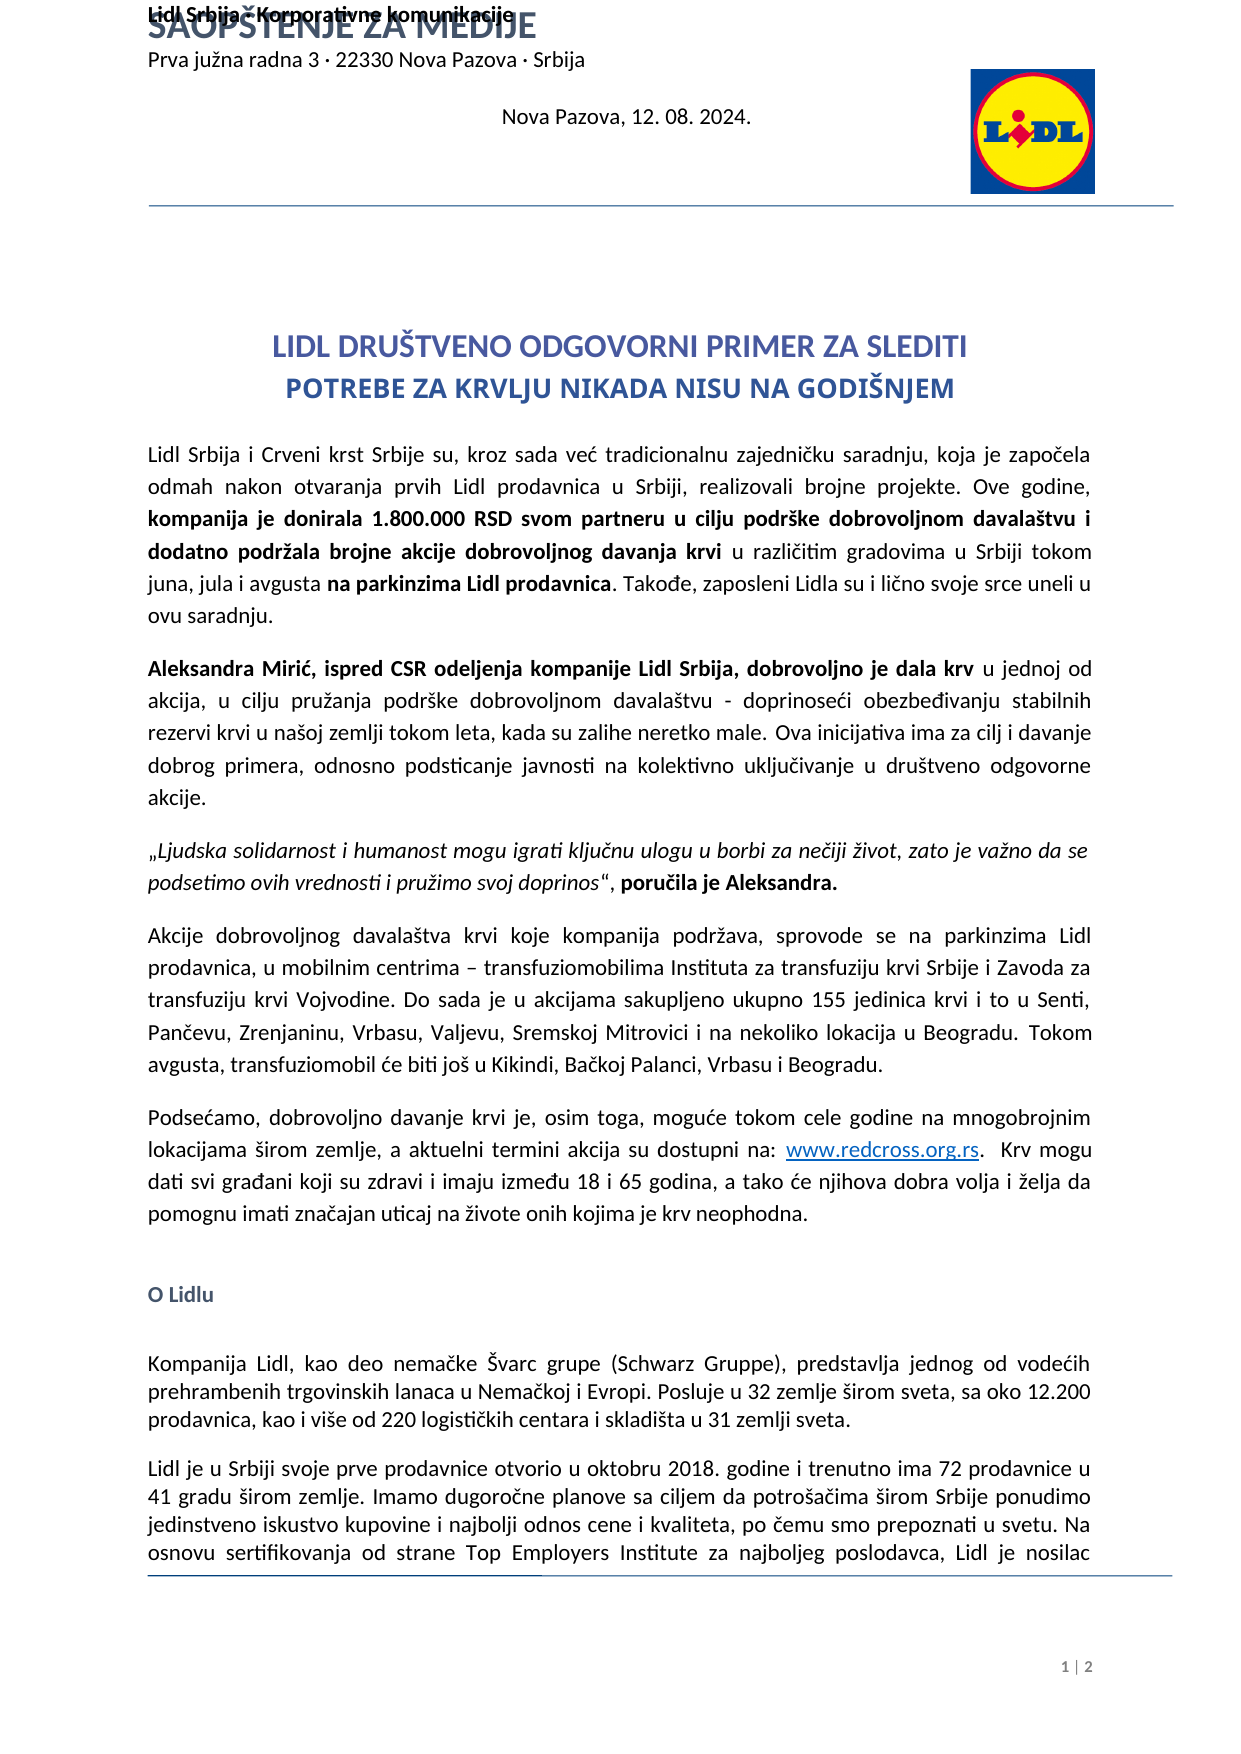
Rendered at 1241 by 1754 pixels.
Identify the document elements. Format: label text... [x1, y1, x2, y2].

text O Lidlu [148, 1281, 1092, 1308]
text Podsećamo, dobrovoljno davanje krvi je, osim toga, moguće tokom cele godine na mnogobrojnim lokacijama širom zemlje, a aktuelni termini akcija su dostupni na: www.redcross.org.rs. Krv mogu dati svi građani koji su zdravi i imaju između 18 i 65 godina, a tako će njihova dobra volja i želja da pomognu imati značajan uticaj na živote onih kojima je krv neophodna. [148, 1103, 1092, 1227]
text Lidl Srbija i Crveni krst Srbije su, kroz sada već tradicionalnu zajedničku saradnju, koja je započela odmah nakon otvaranja prvih Lidl prodavnica u Srbiji, realizovali brojne projekte. Ove godine, kompanija je donirala 1.800.000 RSD svom partneru u cilju podrške dobrovoljnom davalaštvu i dodatno podržala brojne akcije dobrovoljnog davanja krvi u različitim gradovima u Srbiji tokom juna, jula i avgusta na parkinzima Lidl prodavnica. Takođe, zaposleni Lidla su i lično svoje srce uneli u ovu saradnju. [148, 440, 1092, 629]
text LIDL DRUŠTVENO ODGOVORNI PRIMER ZA SLEDITI [148, 325, 1092, 366]
text „Ljudska solidarnost i humanost mogu igrati ključnu ulogu u borbi za nečiji život, zato je važno da se podsetimo ovih vrednosti i pružimo svoj doprinos“, poručila je Aleksandra. [148, 836, 1092, 896]
picture [970, 69, 1095, 194]
text Aleksandra Mirić, ispred CSR odeljenja kompanije Lidl Srbija, dobrovoljno je dala krv u jednoj od akcija, u cilju pružanja podrške dobrovoljnom davalaštvu - doprinoseći obezbeđivanju stabilnih rezervi krvi u našoj zemlji tokom leta, kada su zalihe neretko male. Ova inicijativa ima za cilj i davanje dobrog primera, odnosno podsticanje javnosti na kolektivno uključivanje u društveno odgovorne akcije. [148, 654, 1092, 811]
text Akcije dobrovoljnog davalaštva krvi koje kompanija podržava, sprovode se na parkinzima Lidl prodavnica, u mobilnim centrima – transfuziomobilima Instituta za transfuziju krvi Srbije i Zavoda za transfuziju krvi Vojvodine. Do sada je u akcijama sakupljeno ukupno 155 jedinica krvi i to u Senti, Pančevu, Zrenjaninu, Vrbasu, Valjevu, Sremskoj Mitrovici i na nekoliko lokacija u Beogradu. Tokom avgusta, transfuziomobil će biti još u Kikindi, Bačkoj Palanci, Vrbasu i Beogradu. [148, 921, 1092, 1078]
text Kompanija Lidl, kao deo nemačke Švarc grupe (Schwarz Gruppe), predstavlja jednog od vodećih prehrambenih trgovinskih lanaca u Nemačkoj i Evropi. Posluje u 32 zemlje širom sveta, sa oko 12.200 prodavnica, kao i više od 220 logističkih centara i skladišta u 31 zemlji sveta. [148, 1349, 1092, 1433]
subtitle POTREBE ZA KRVLJU NIKADA NISU NA GODIŠNJEM [148, 370, 1092, 407]
